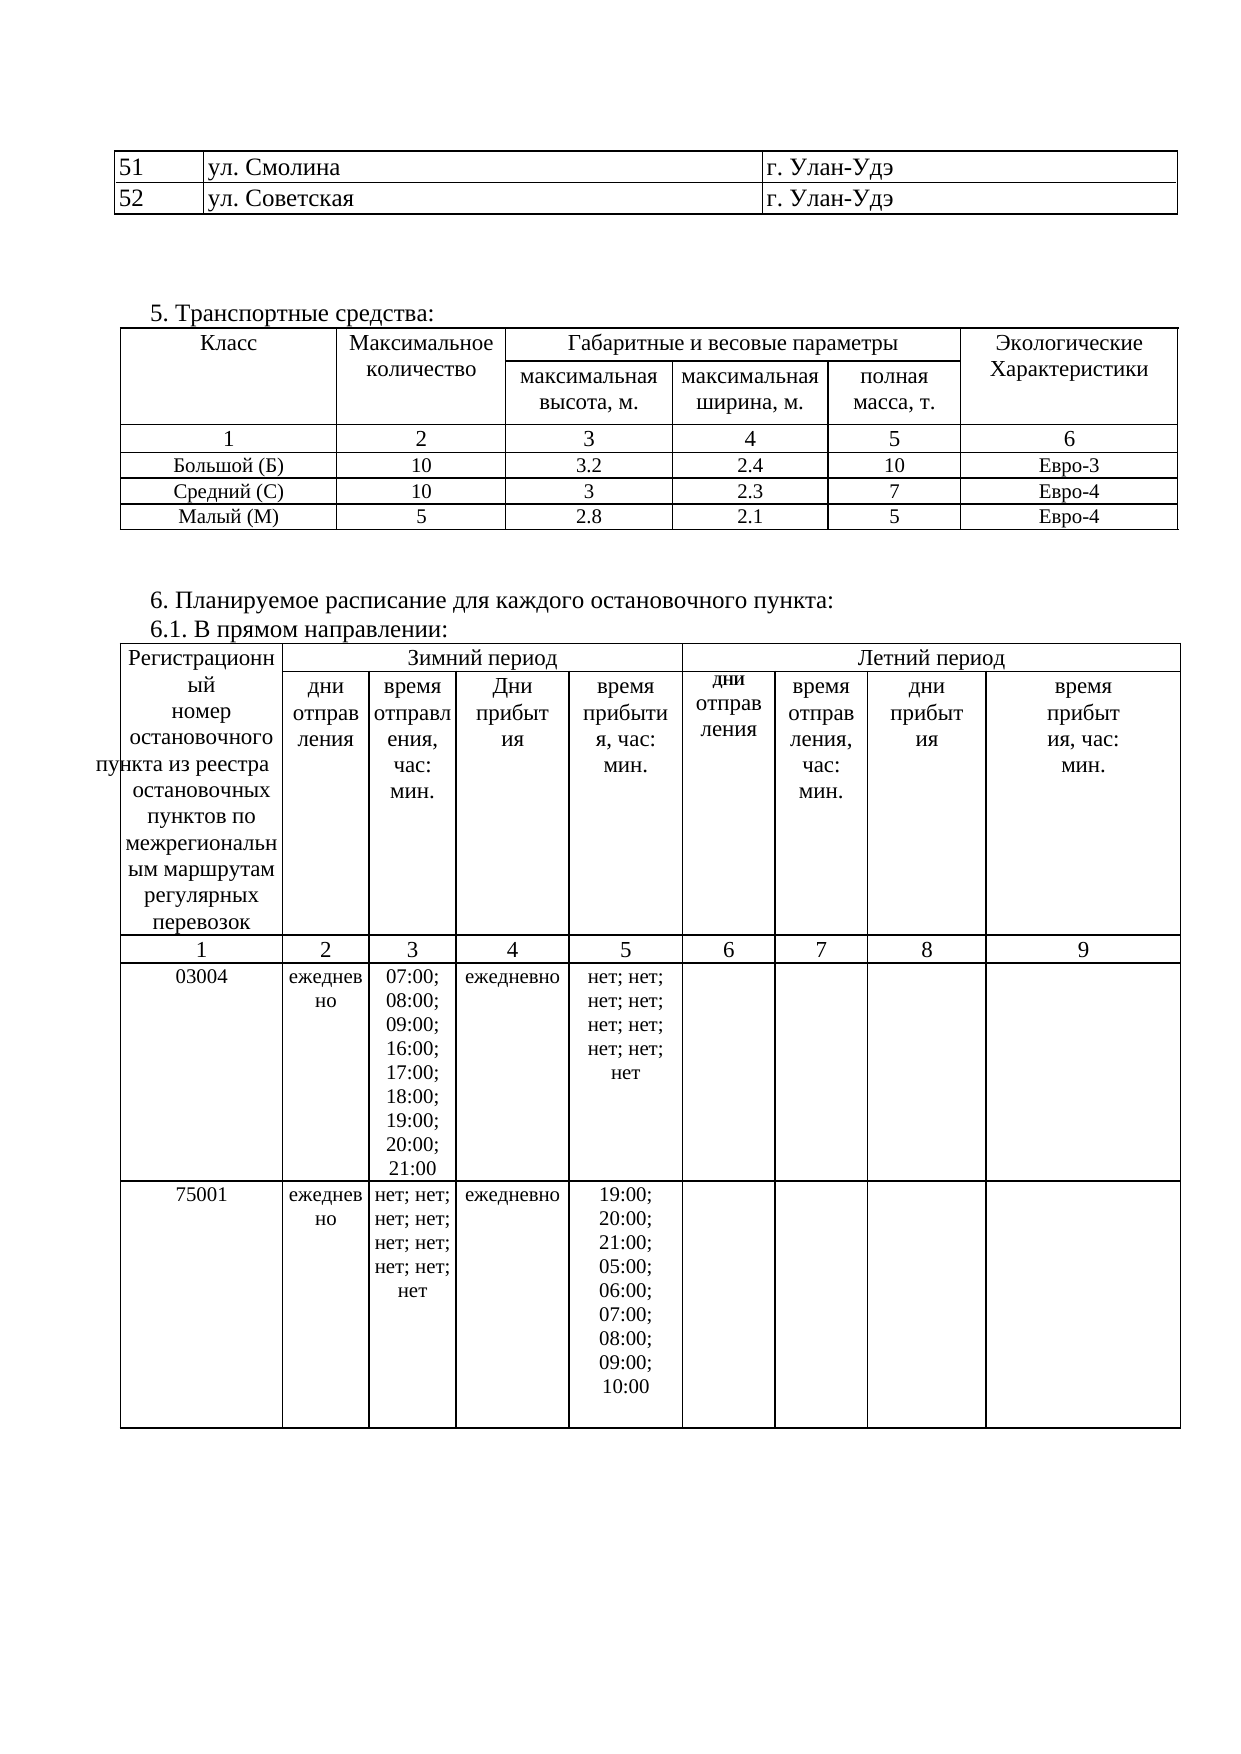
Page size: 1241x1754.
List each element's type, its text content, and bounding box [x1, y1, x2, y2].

table_cell 52 [115, 183, 203, 213]
table_cell 3 [506, 425, 672, 452]
table_cell 10 [337, 479, 505, 503]
table_cell 51 [115, 152, 203, 181]
text 5. Транспортные средства: [150, 298, 1090, 327]
table_cell Евро-3 [961, 453, 1177, 477]
table_cell Евро-4 [961, 505, 1177, 528]
table_cell дни прибыт ия [868, 672, 985, 934]
table_cell дни отправ ления [283, 672, 368, 934]
table_header Летний период [683, 644, 1180, 671]
table_cell нет; нет; нет; нет; нет; нет; нет; нет; нет [570, 964, 682, 1180]
table_cell ежедневно [283, 1182, 368, 1427]
table_cell ДНИ отправ ления [683, 672, 774, 934]
table_cell Малый (М) [121, 505, 336, 528]
table_cell Дни прибыт ия [457, 672, 568, 934]
table_cell 4 [457, 936, 568, 962]
table_cell максимальная ширина, м. [673, 362, 827, 424]
table_header Габаритные и весовые параметры [506, 329, 960, 360]
table_cell время прибыти я, час: мин. [570, 672, 682, 934]
table_cell полная масса, т. [829, 362, 960, 424]
table_cell 1 [121, 425, 336, 452]
table_header Регистрационный номер остановочного пункта из реестра остановочных пунктов по межрегиональным маршрутам регулярных перевозок [121, 644, 282, 934]
table_cell г. Улан-Удэ [763, 152, 1177, 181]
table_cell 03004 [121, 964, 282, 1180]
table_cell 2.1 [673, 505, 827, 528]
table_cell 8 [868, 936, 985, 962]
table_cell нет; нет; нет; нет; нет; нет; нет; нет; нет [370, 1182, 455, 1427]
table_cell 5 [337, 505, 505, 528]
table_cell 7 [829, 479, 960, 503]
table_cell ул. Смолина [204, 152, 762, 181]
table_cell г. Улан-Удэ [763, 181, 1177, 213]
table_cell 19:00; 20:00; 21:00; 05:00; 06:00; 07:00; 08:00; 09:00; 10:00 [570, 1182, 682, 1427]
table_cell Евро-4 [961, 479, 1177, 503]
table_cell [987, 964, 1180, 1180]
table_cell 7 [776, 936, 867, 962]
table_cell 10 [337, 453, 505, 477]
table_cell 2.4 [673, 453, 827, 477]
table_cell [776, 1182, 867, 1427]
table_cell 3 [506, 479, 672, 503]
text 6.1. В прямом направлении: [150, 614, 1090, 643]
table_cell 2 [337, 425, 505, 452]
table_cell время прибыт ия, час: мин. [987, 672, 1180, 934]
table_cell максимальная высота, м. [506, 362, 672, 424]
table_cell 3 [370, 936, 455, 962]
table_cell ежедневно [283, 964, 368, 1180]
table_cell 6 [683, 936, 774, 962]
table_cell 3.2 [506, 453, 672, 477]
table_header Класс [121, 329, 336, 424]
table_header Максимальное количество [337, 329, 505, 424]
table_cell [683, 964, 774, 1180]
table_cell [683, 1182, 774, 1427]
table_cell 1 [121, 936, 282, 962]
table_cell [987, 1182, 1180, 1427]
table_cell 5 [570, 936, 682, 962]
table_cell ежедневно [457, 964, 568, 1180]
table_cell 9 [987, 936, 1180, 962]
table_cell ул. Советская [204, 183, 762, 213]
table_cell 5 [829, 505, 960, 528]
table_cell 2 [283, 936, 368, 962]
table_cell 4 [673, 425, 827, 452]
table_cell ежедневно [457, 1182, 568, 1427]
table_header Зимний период [283, 644, 682, 671]
table_cell [868, 964, 985, 1180]
table_cell 10 [829, 453, 960, 477]
table_cell [776, 964, 867, 1180]
table_cell 2.3 [673, 479, 827, 503]
table_cell 5 [829, 425, 960, 452]
table_cell Большой (Б) [121, 453, 336, 477]
text 6. Планируемое расписание для каждого остановочного пункта: [150, 585, 1090, 614]
table_cell время отправ ления, час: мин. [776, 672, 867, 934]
table_cell время отправл ения, час: мин. [370, 672, 455, 934]
table_cell 6 [961, 425, 1177, 452]
table_cell [868, 1182, 985, 1427]
table_header Экологические Характеристики [961, 329, 1177, 424]
table_cell 07:00; 08:00; 09:00; 16:00; 17:00; 18:00; 19:00; 20:00; 21:00 [370, 964, 455, 1180]
table_cell 75001 [121, 1182, 282, 1427]
table_cell 2.8 [506, 505, 672, 528]
table_cell Средний (С) [121, 479, 336, 503]
